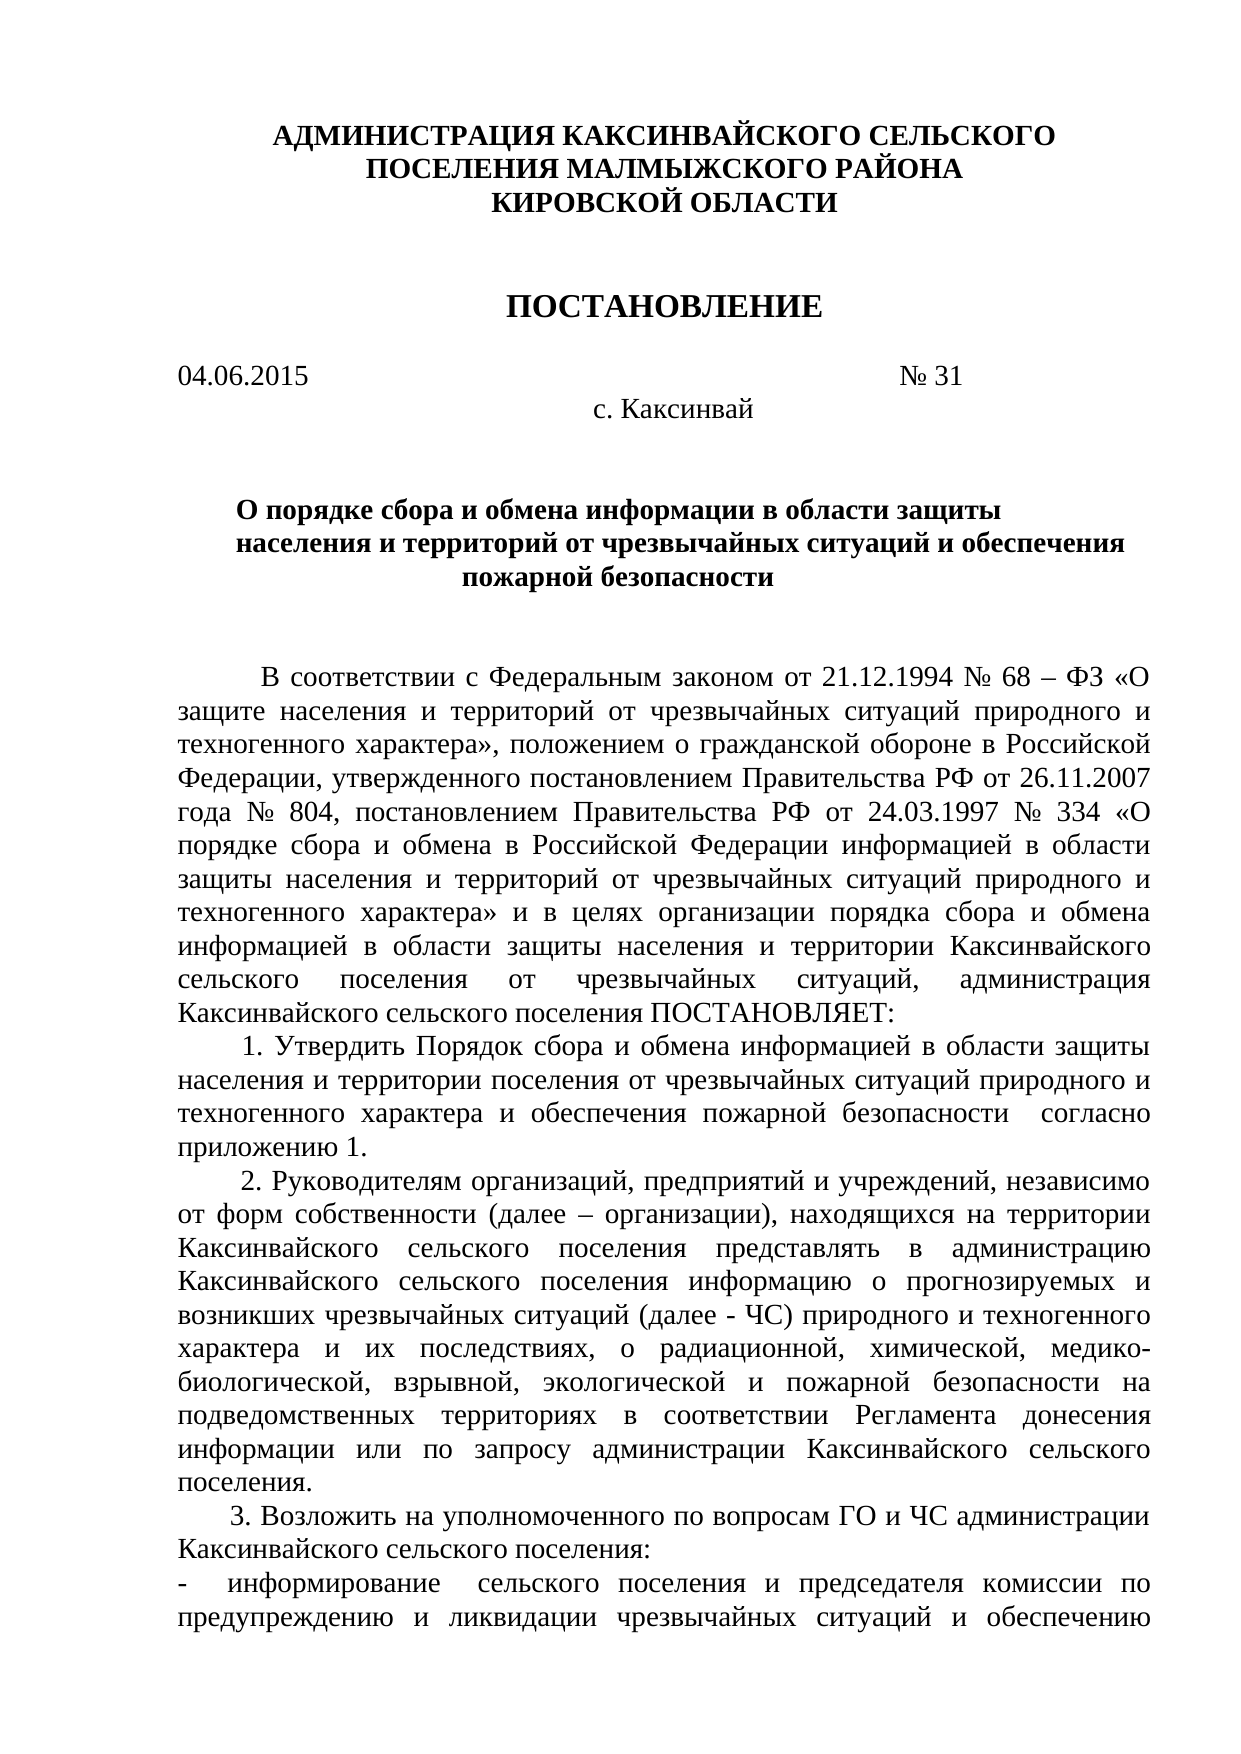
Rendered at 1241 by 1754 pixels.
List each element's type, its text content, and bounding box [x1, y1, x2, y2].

text 3. Возложить на уполномоченного по вопросам ГО и ЧС администрации Каксинвайского сельского поселения: [177, 1498, 1152, 1565]
text 1. Утвердить Порядок сбора и обмена информацией в области защиты населения и территории поселения от чрезвычайных ситуаций природного и техногенного характера и обеспечения пожарной безопасности согласно приложению 1. [177, 1028, 1152, 1163]
text ПОСТАНОВЛЕНИЕ [177, 286, 1152, 324]
text населения и территорий от чрезвычайных ситуаций и обеспечения [177, 525, 1152, 559]
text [177, 1565, 1152, 1632]
text 2. Руководителям организаций, предприятий и учреждений, независимо от форм собственности (далее – организации), находящихся на территории Каксинвайского сельского поселения представлять в администрацию Каксинвайского сельского поселения информацию о прогнозируемых и возникших чрезвычайных ситуаций (далее - ЧС) природного и техногенного характера и их последствиях, о радиационной, химической, медико-биологической, взрывной, экологической и пожарной безопасности на подведомственных территориях в соответствии Регламента донесения информации или по запросу администрации Каксинвайского сельского поселения. [177, 1163, 1152, 1498]
text АДМИНИСТРАЦИЯ КАКСИНВАЙСКОГО СЕЛЬСКОГО ПОСЕЛЕНИЯ МАЛМЫЖСКОГО РАЙОНА [177, 118, 1152, 185]
text В соответствии с Федеральным законом от 21.12.1994 № 68 – ФЗ «О защите населения и территорий от чрезвычайных ситуаций природного и техногенного характера», положением о гражданской обороне в Российской Федерации, утвержденного постановлением Правительства РФ от 26.11.2007 года № 804, постановлением Правительства РФ от 24.03.1997 № 334 «О порядке сбора и обмена в Российской Федерации информацией в области защиты населения и территорий от чрезвычайных ситуаций природного и техногенного характера» и в целях организации порядка сбора и обмена информацией в области защиты населения и территории Каксинвайского сельского поселения от чрезвычайных ситуаций, администрация Каксинвайского сельского поселения ПОСТАНОВЛЯЕТ: [177, 659, 1152, 1028]
text КИРОВСКОЙ ОБЛАСТИ [177, 185, 1152, 219]
text с. Каксинвай [177, 391, 1152, 425]
text 04.06.2015 № 31 [177, 358, 1152, 391]
text О порядке сбора и обмена информации в области защиты [177, 492, 1152, 525]
text пожарной безопасности [177, 559, 1152, 592]
